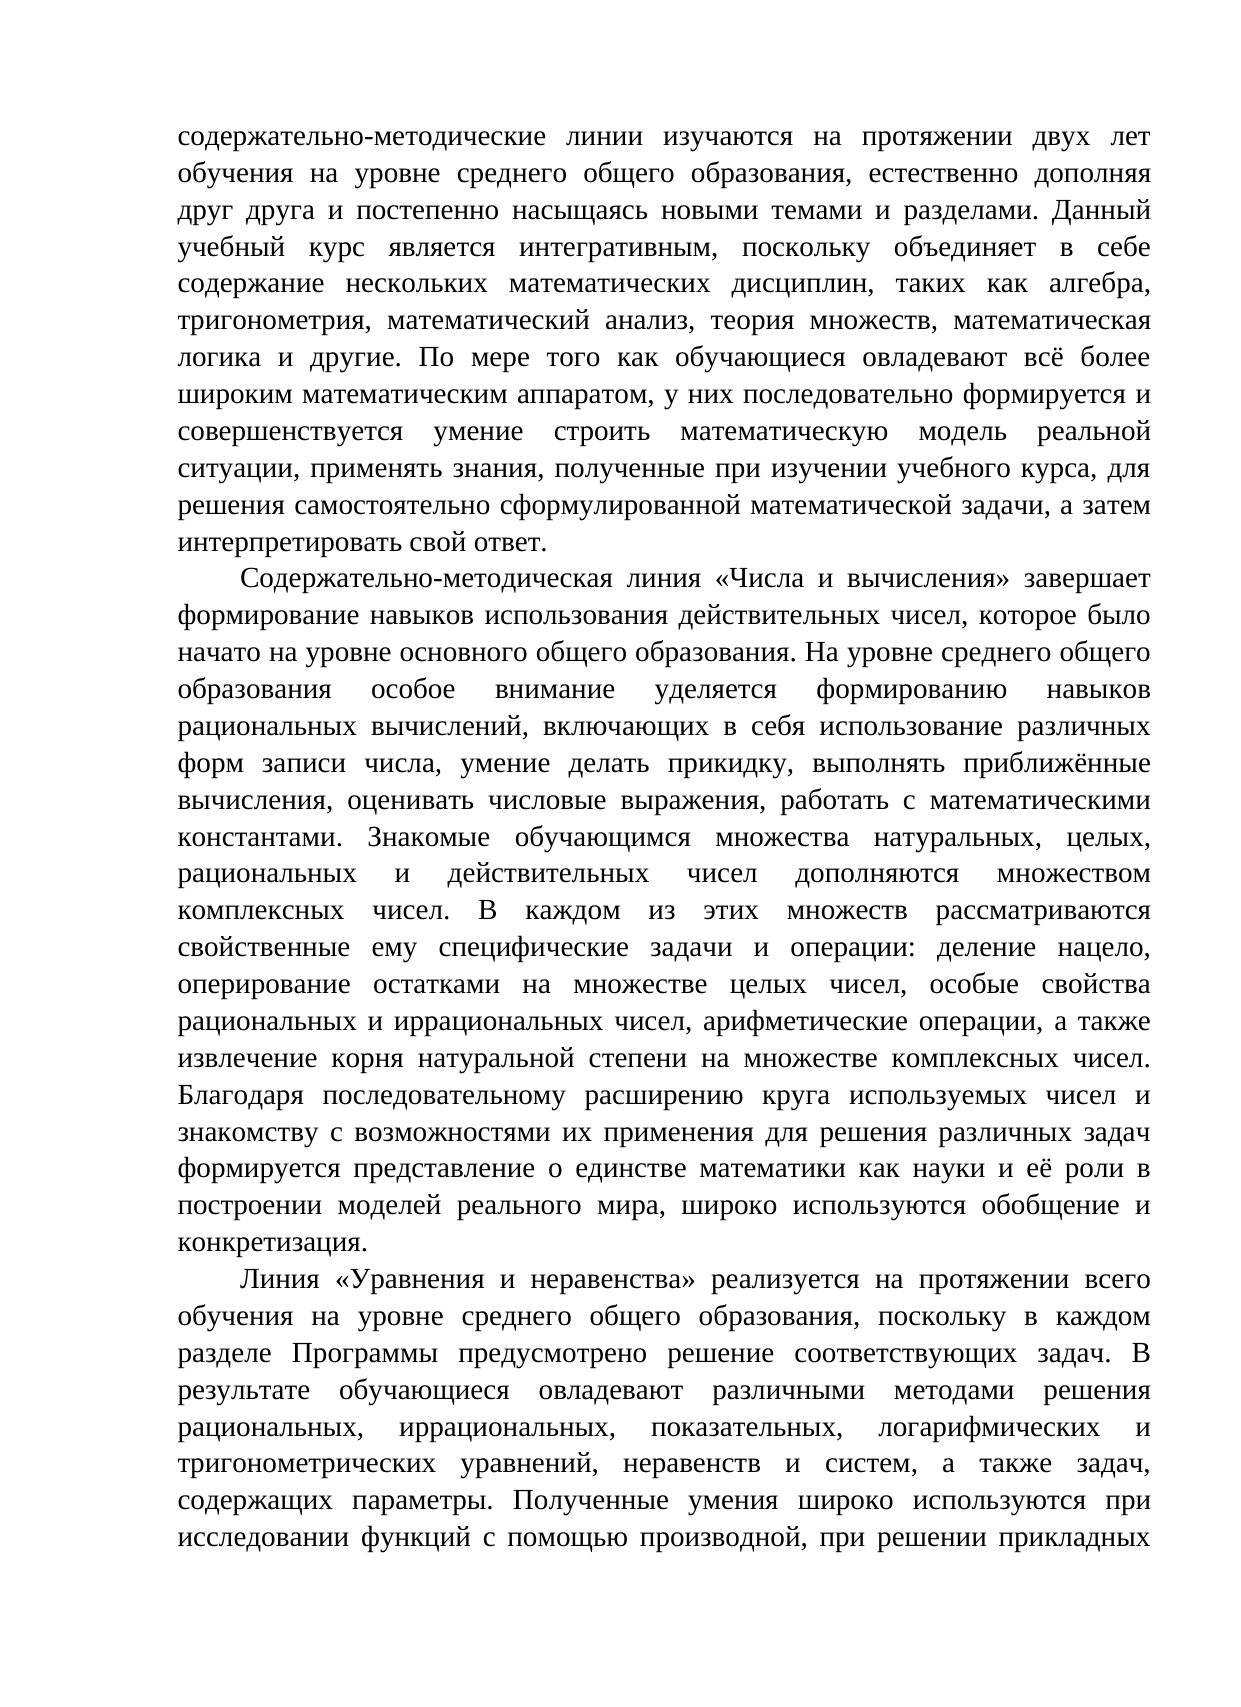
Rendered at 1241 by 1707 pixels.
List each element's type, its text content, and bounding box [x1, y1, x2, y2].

text Содержательно-методическая линия «Числа и вычисления» завершает формирование навыков использования действительных чисел, которое было начато на уровне основного общего образования. На уровне среднего общего образования особое внимание уделяется формированию навыков рациональных вычислений, включающих в себя использование различных форм записи числа, умение делать прикидку, выполнять приближённые вычисления, оценивать числовые выражения, работать с математическими константами. Знакомые обучающимся множества натуральных, целых, рациональных и действительных чисел дополняются множеством комплексных чисел. В каждом из этих множеств рассматриваются свойственные ему специфические задачи и операции: деление нацело, оперирование остатками на множестве целых чисел, особые свойства рациональных и иррациональных чисел, арифметические операции, а также извлечение корня натуральной степени на множестве комплексных чисел. Благодаря последовательному расширению круга используемых чисел и знакомству с возможностями их применения для решения различных задач формируется представление о единстве математики как науки и её роли в построении моделей реального мира, широко используются обобщение и конкретизация. [177, 561, 1152, 1258]
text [177, 118, 1152, 557]
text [177, 1261, 1152, 1553]
